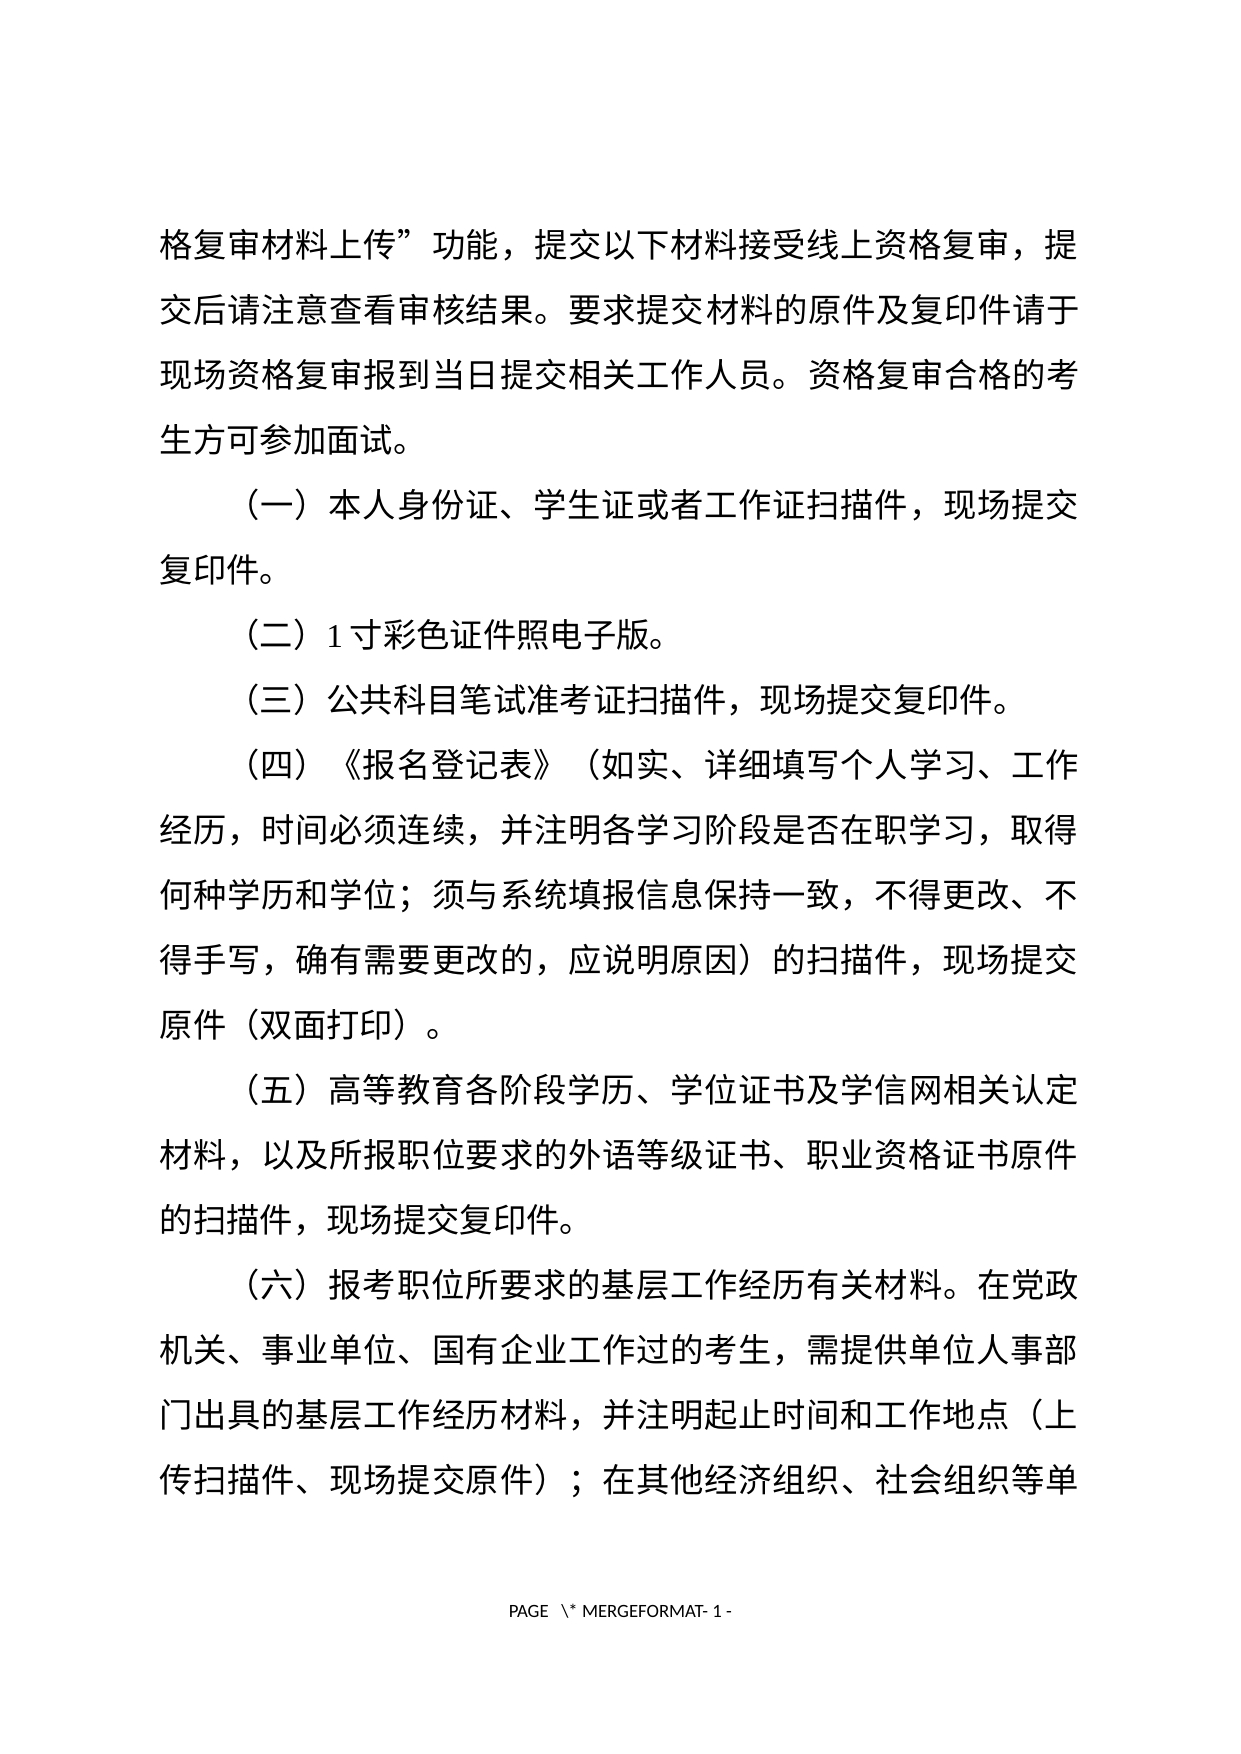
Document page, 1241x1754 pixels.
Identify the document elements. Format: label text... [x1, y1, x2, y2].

text （一）本人身份证、学生证或者工作证扫描件，现场提交复印件。 [159, 471, 1081, 601]
text （三）公共科目笔试准考证扫描件，现场提交复印件。 [159, 666, 1081, 731]
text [159, 211, 1081, 471]
text （四）《报名登记表》（如实、详细填写个人学习、工作经历，时间必须连续，并注明各学习阶段是否在职学习，取得何种学历和学位；须与系统填报信息保持一致，不得更改、不得手写，确有需要更改的，应说明原因）的扫描件，现场提交原件（双面打印）。 [159, 731, 1081, 1056]
text （二）1寸彩色证件照电子版。 [159, 601, 1081, 666]
text （五）高等教育各阶段学历、学位证书及学信网相关认定材料，以及所报职位要求的外语等级证书、职业资格证书原件的扫描件，现场提交复印件。 [159, 1056, 1081, 1251]
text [159, 1251, 1081, 1511]
